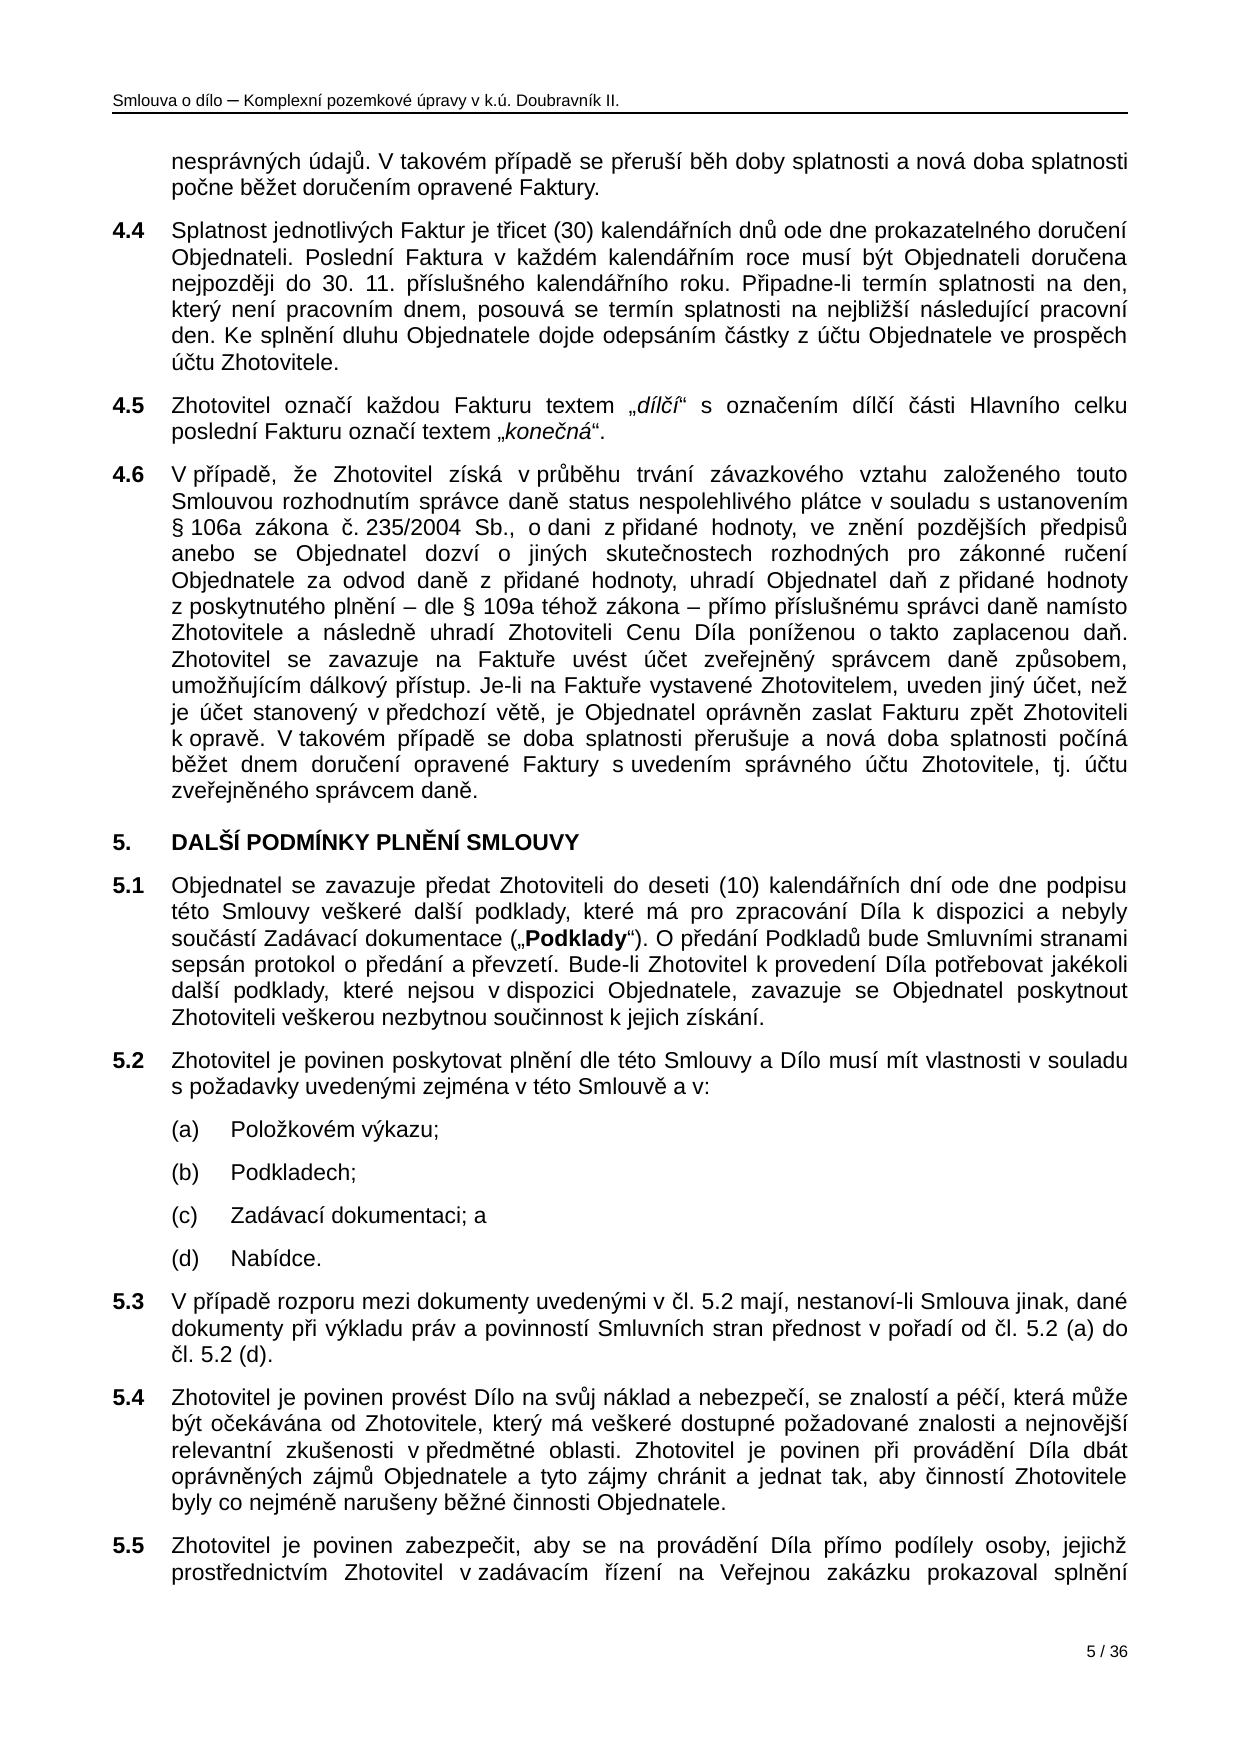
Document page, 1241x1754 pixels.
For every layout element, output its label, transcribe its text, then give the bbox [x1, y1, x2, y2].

text Zhotovitel je povinen provést Dílo na svůj náklad a nebezpečí, se znalostí a péčí, která může být očekávána od Zhotovitele, který má veškeré dostupné požadované znalosti a nejnovější relevantní zkušenosti v předmětné oblasti. Zhotovitel je povinen při provádění Díla dbát oprávněných zájmů Objednatele a tyto zájmy chránit a jednat tak, aby činností Zhotovitele byly co nejméně narušeny běžné činnosti Objednatele. [112, 1384, 1128, 1516]
list Nabídce. [171, 1245, 1128, 1271]
text V případě rozporu mezi dokumenty uvedenými v čl. 5.2 mají, nestanoví-li Smlouva jinak, dané dokumenty při výkladu práv a povinností Smluvních stran přednost v pořadí od čl. 5.2 (a) do čl. 5.2 (d). [112, 1288, 1128, 1367]
list Zadávací dokumentaci; a [171, 1202, 1128, 1228]
text Splatnost jednotlivých Faktur je třicet (30) kalendářních dnů ode dne prokazatelného doručení Objednateli. Poslední Faktura v každém kalendářním roce musí být Objednateli doručena nejpozději do 30. 11. příslušného kalendářního roku. Připadne-li termín splatnosti na den, který není pracovním dnem, posouvá se termín splatnosti na nejbližší následující pracovní den. Ke splnění dluhu Objednatele dojde odepsáním částky z účtu Objednatele ve prospěch účtu Zhotovitele. [112, 217, 1128, 375]
list Položkovém výkazu; [171, 1116, 1128, 1142]
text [112, 1532, 1128, 1585]
text Objednatel se zavazuje předat Zhotoviteli do deseti (10) kalendářních dní ode dne podpisu této Smlouvy veškeré další podklady, které má pro zpracování Díla k dispozici a nebyly součástí Zadávací dokumentace („Podklady“). O předání Podkladů bude Smluvními stranami sepsán protokol o předání a převzetí. Bude-li Zhotovitel k provedení Díla potřebovat jakékoli další podklady, které nejsou v dispozici Objednatele, zavazuje se Objednatel poskytnout Zhotoviteli veškerou nezbytnou součinnost k jejich získání. [112, 872, 1128, 1030]
list Podkladech; [171, 1159, 1128, 1185]
text V případě, že Zhotovitel získá v průběhu trvání závazkového vztahu založeného touto Smlouvou rozhodnutím správce daně status nespolehlivého plátce v souladu s ustanovením § 106a zákona č. 235/2004 Sb., o dani z přidané hodnoty, ve znění pozdějších předpisů anebo se Objednatel dozví o jiných skutečnostech rozhodných pro zákonné ručení Objednatele za odvod daně z přidané hodnoty, uhradí Objednatel daň z přidané hodnoty z poskytnutého plnění – dle § 109a téhož zákona – přímo příslušnému správci daně namísto Zhotovitele a následně uhradí Zhotoviteli Cenu Díla poníženou o takto zaplacenou daň. Zhotovitel se zavazuje na Faktuře uvést účet zveřejněný správcem daně způsobem, umožňujícím dálkový přístup. Je-li na Faktuře vystavené Zhotovitelem, uveden jiný účet, než je účet stanovený v předchozí větě, je Objednatel oprávněn zaslat Fakturu zpět Zhotoviteli k opravě. V takovém případě se doba splatnosti přerušuje a nová doba splatnosti počíná běžet dnem doručení opravené Faktury s uvedením správného účtu Zhotovitele, tj. účtu zveřejněného správcem daně. [112, 461, 1128, 804]
text Zhotovitel označí každou Fakturu textem „dílčí“ s označením dílčí části Hlavního celku poslední Fakturu označí textem „konečná“. [112, 392, 1128, 444]
text Další podmínky Plnění smlouvy [112, 829, 1128, 855]
text Zhotovitel je povinen poskytovat plnění dle této Smlouvy a Dílo musí mít vlastnosti v souladu s požadavky uvedenými zejména v této Smlouvě a v: [112, 1047, 1128, 1099]
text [112, 148, 1128, 200]
